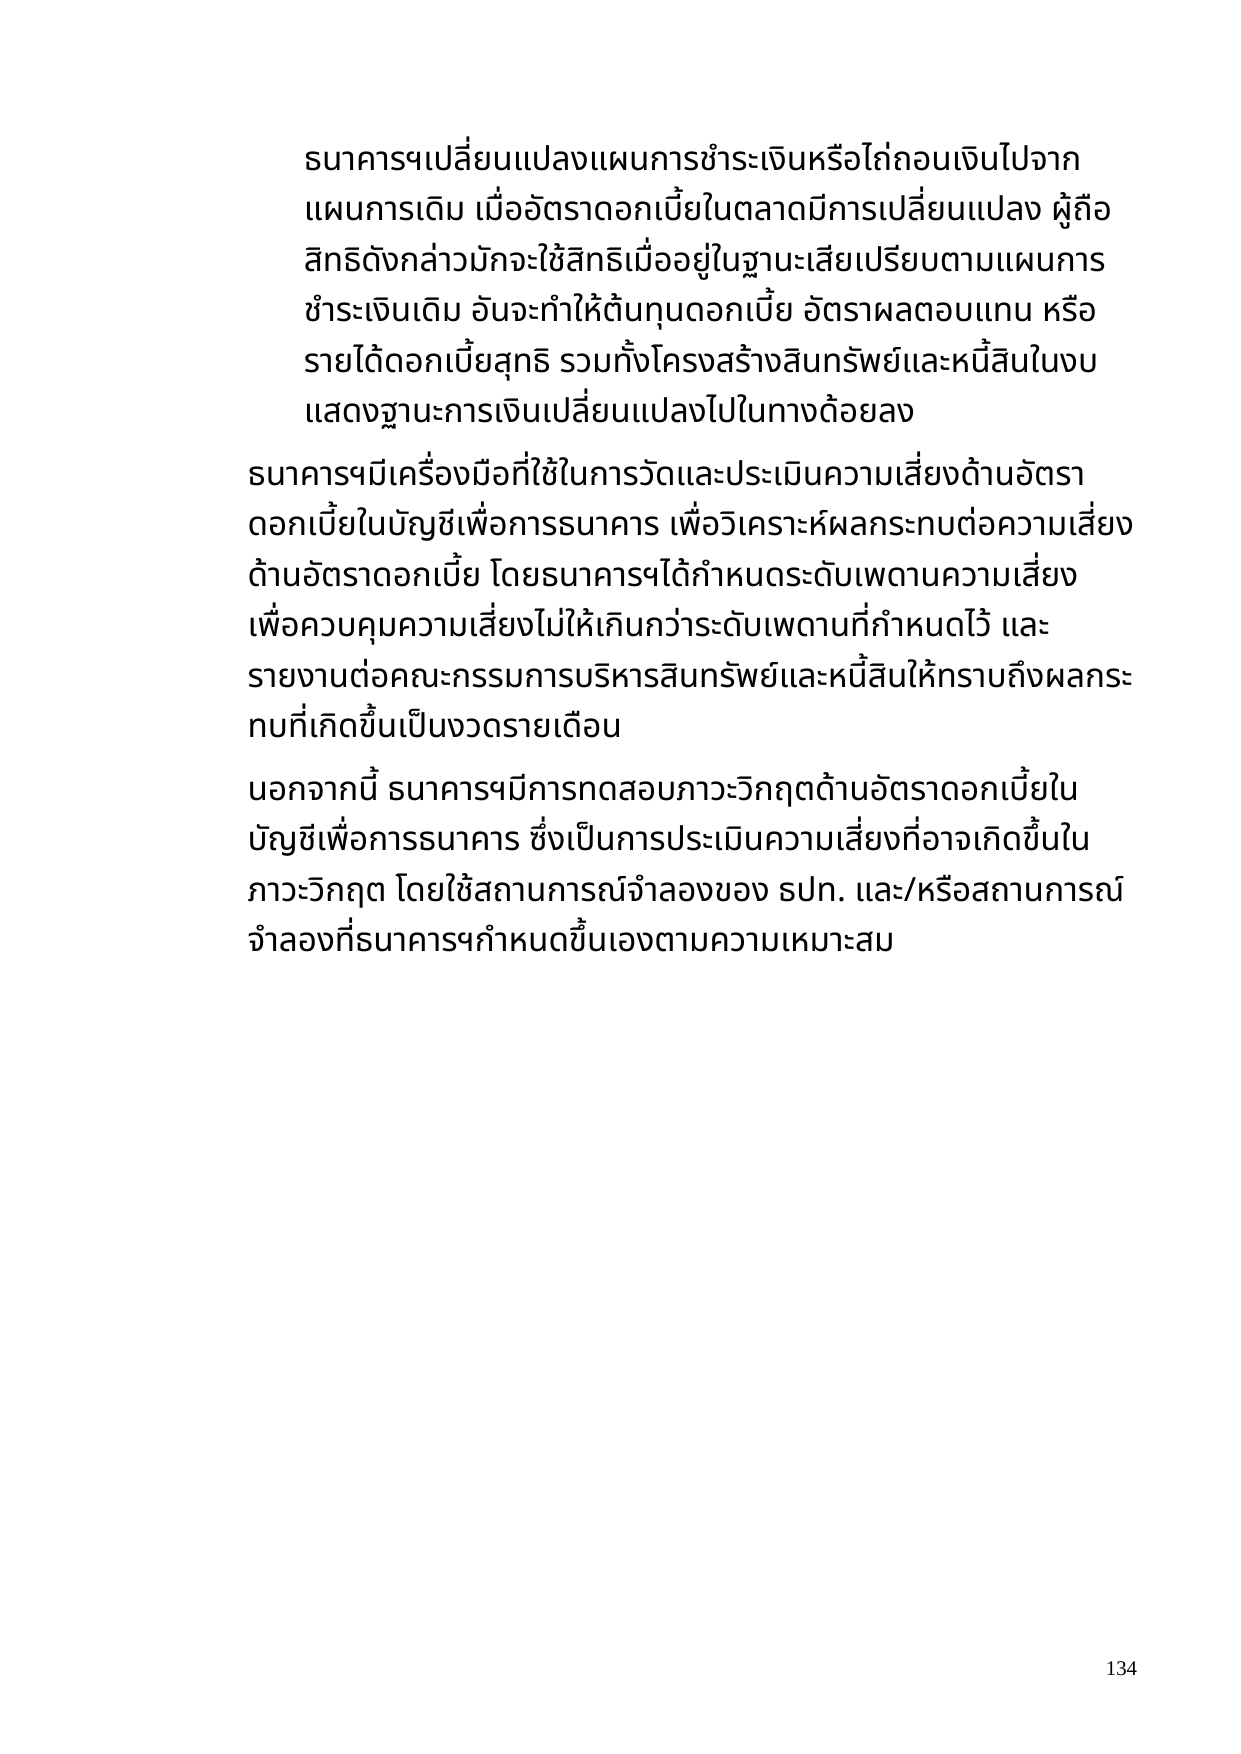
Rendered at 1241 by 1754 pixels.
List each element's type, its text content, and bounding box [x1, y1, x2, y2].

text นอกจากนี้ ธนาคารฯมีการทดสอบภาวะวิกฤตด้านอัตราดอกเบี้ยในบัญชีเพื่อการธนาคาร ซึ่งเป็นการประเมินความเสี่ยงที่อาจเกิดขึ้นในภาวะวิกฤต โดยใช้สถานการณ์จำลองของ ธปท. และ/หรือสถานการณ์จำลองที่ธนาคารฯกำหนดขึ้นเองตามความเหมาะสม [247, 765, 1137, 967]
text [247, 135, 1137, 437]
text ธนาคารฯมีเครื่องมือที่ใช้ในการวัดและประเมินความเสี่ยงด้านอัตราดอกเบี้ยในบัญชีเพื่อการธนาคาร เพื่อวิเคราะห์ผลกระทบต่อความเสี่ยงด้านอัตราดอกเบี้ย โดยธนาคารฯได้กำหนดระดับเพดานความเสี่ยง เพื่อควบคุมความเสี่ยงไม่ให้เกินกว่าระดับเพดานที่กำหนดไว้ และรายงานต่อคณะกรรมการบริหารสินทรัพย์และหนี้สินให้ทราบถึงผลกระทบที่เกิดขึ้นเป็นงวดรายเดือน [247, 450, 1137, 752]
